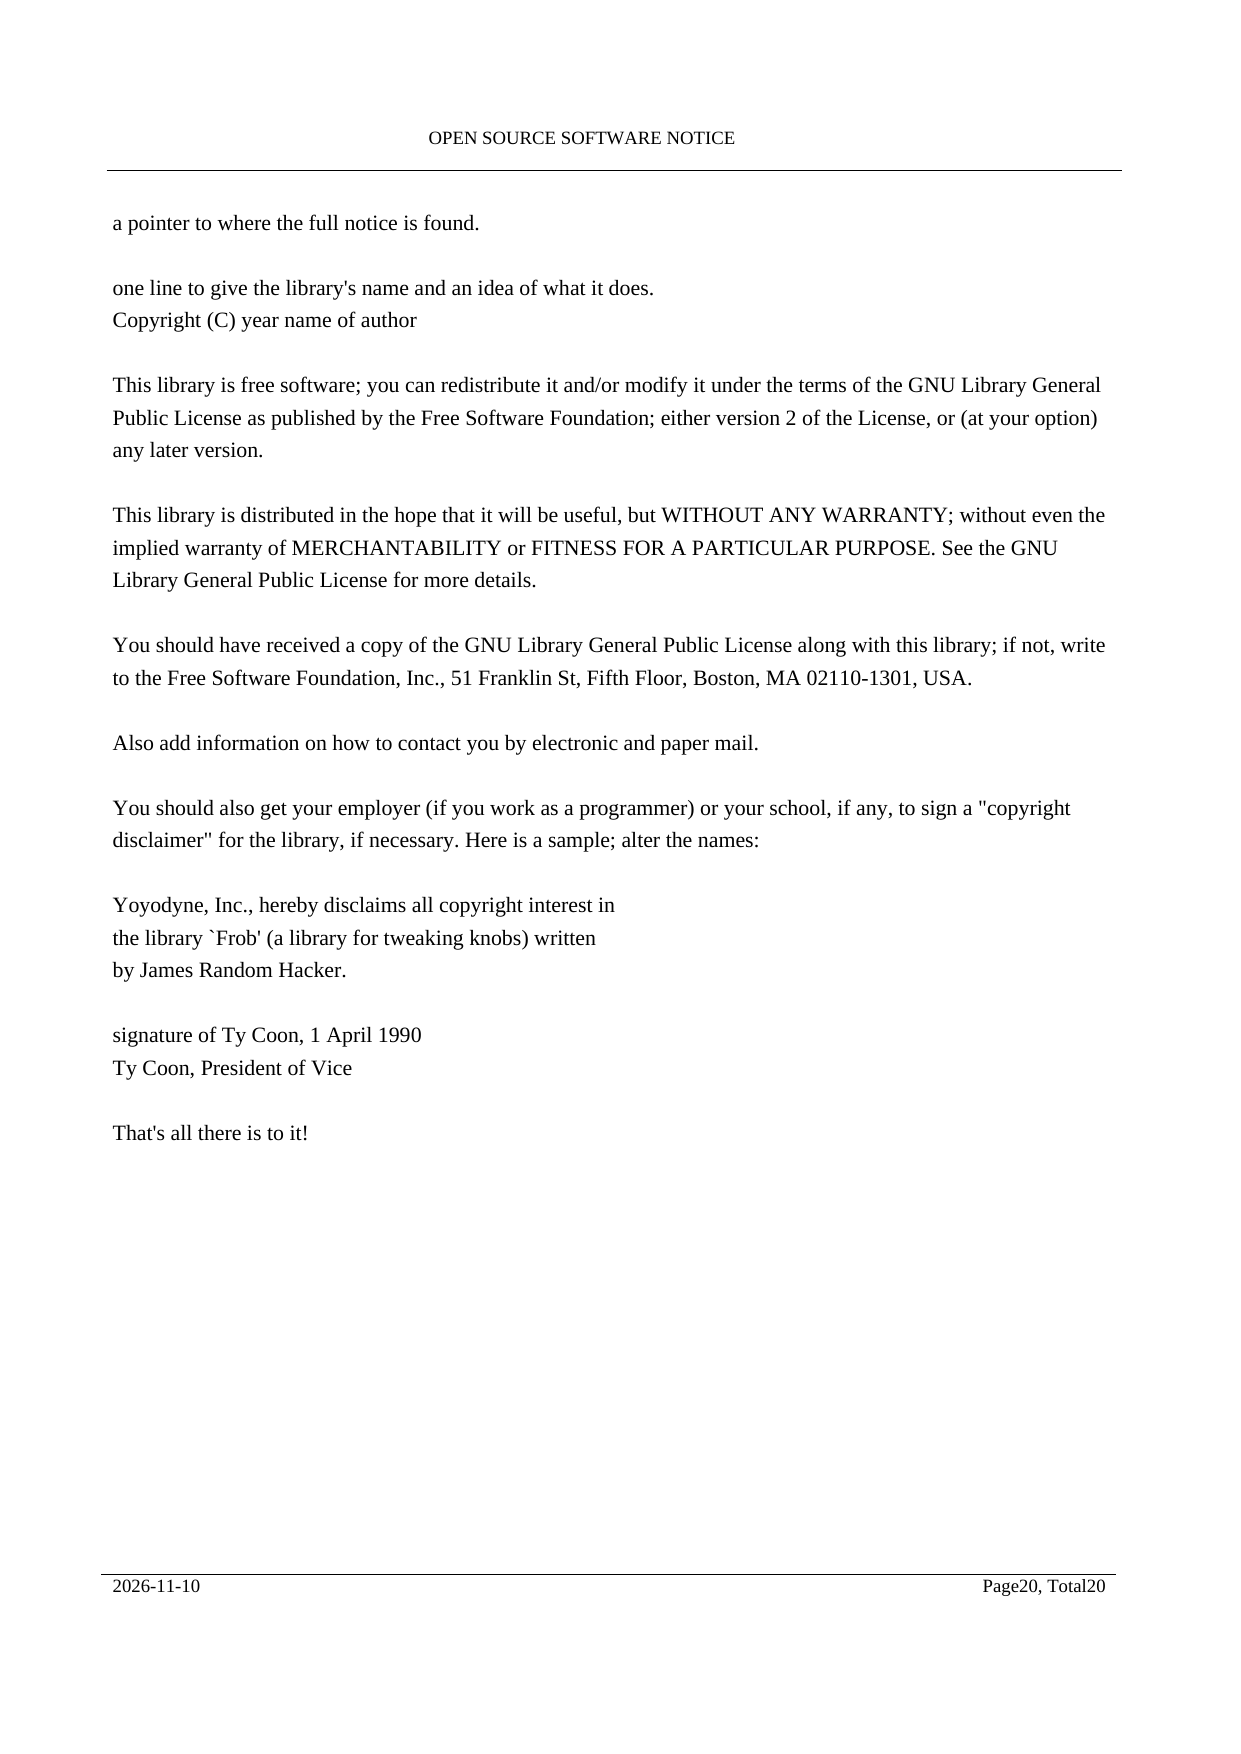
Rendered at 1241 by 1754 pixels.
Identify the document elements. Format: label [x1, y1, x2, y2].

text [112, 206, 1128, 1149]
